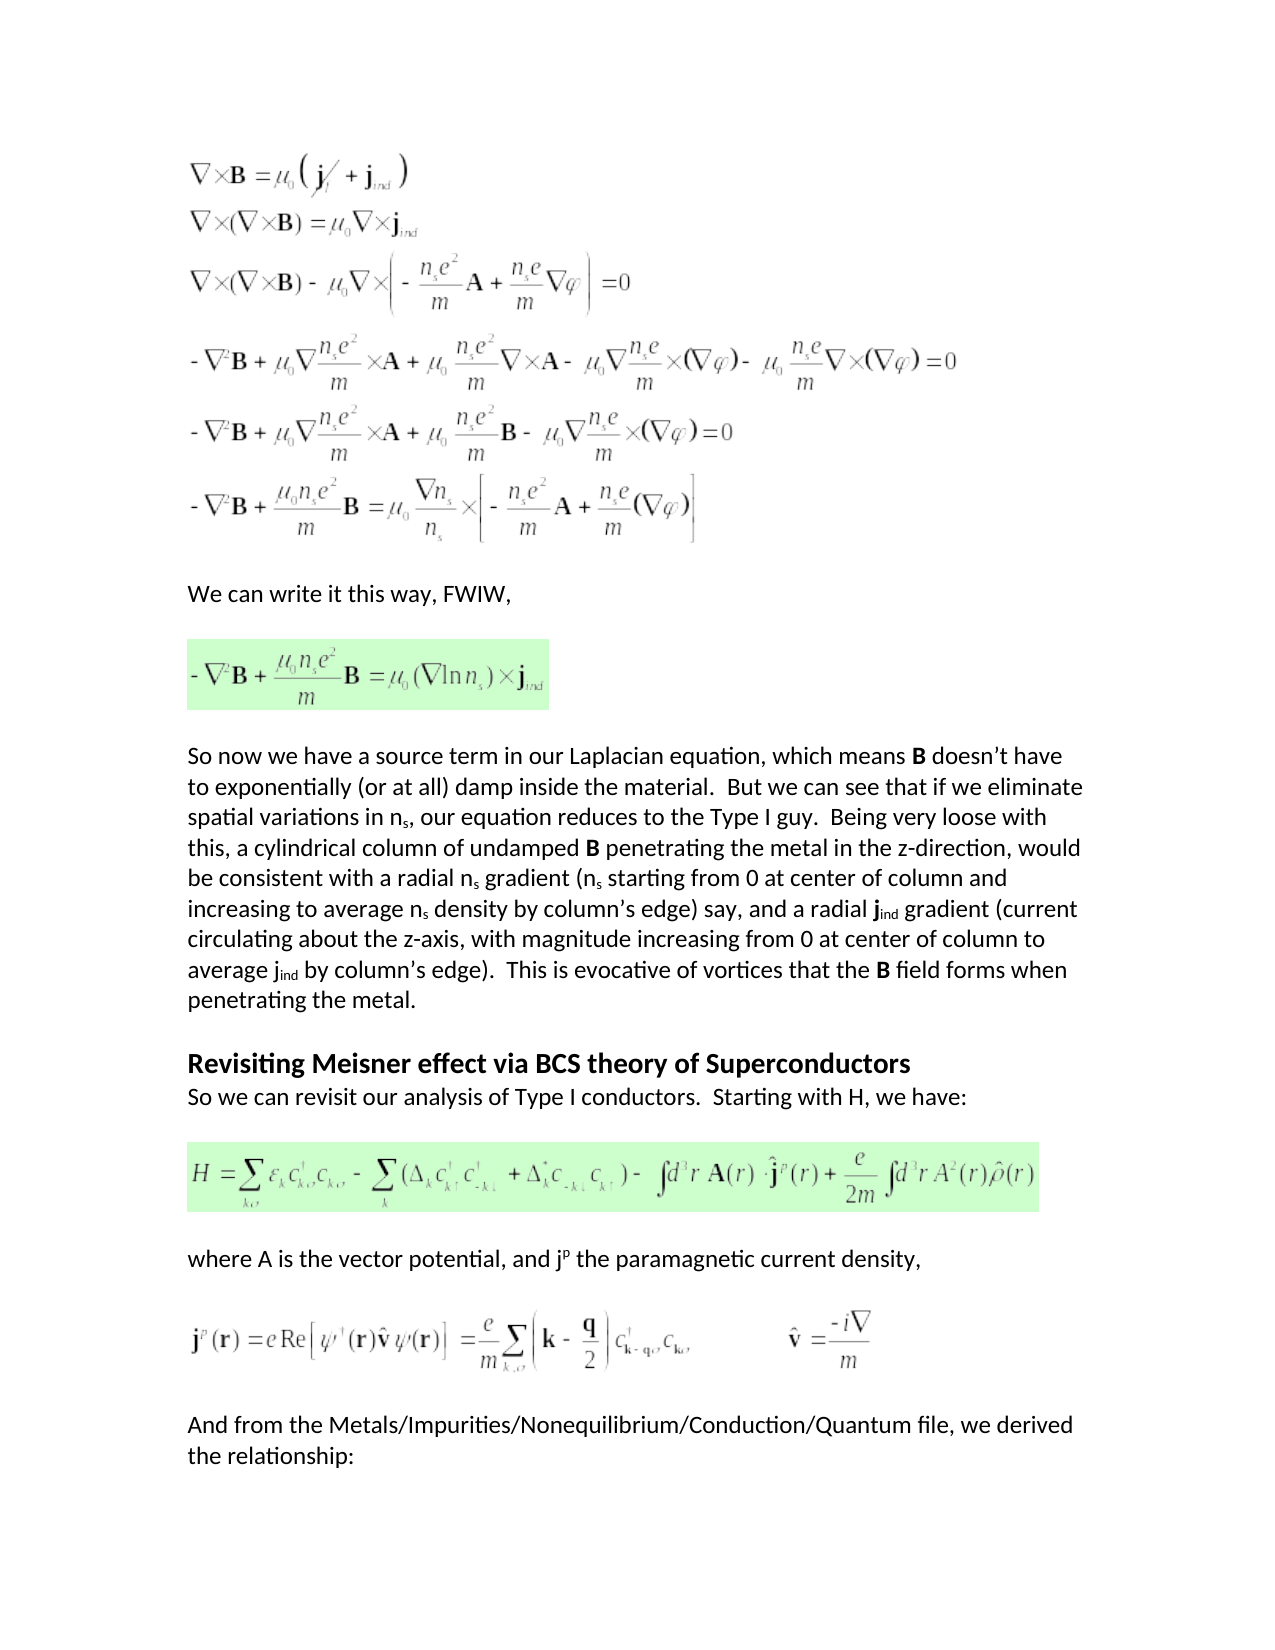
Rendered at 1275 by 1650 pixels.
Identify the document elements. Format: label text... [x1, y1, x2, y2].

text where A is the vector potential, and jp the paramagnetic current density, [187, 1243, 1087, 1273]
text Revisiting Meisner effect via BCS theory of Superconductors [187, 1045, 1087, 1081]
text And from the Metals/Impurities/Nonequilibrium/Conduction/Quantum file, we derived the relationship: [187, 1409, 1087, 1471]
text So now we have a source term in our Laplacian equation, which means B doesn’t have to exponentially (or at all) damp inside the material. But we can see that if we eliminate spatial variations in ns, our equation reduces to the Type I guy. Being very loose with this, a cylindrical column of undamped B penetrating the metal in the z-direction, would be consistent with a radial ns gradient (ns starting from 0 at center of column and increasing to average ns density by column’s edge) say, and a radial jind gradient (current circulating about the z-axis, with magnitude increasing from 0 at center of column to average jind by column’s edge). This is evocative of vortices that the B field forms when penetrating the metal. [187, 740, 1087, 1015]
text We can write it this way, FWIW, [187, 578, 1087, 609]
text So we can revisit our analysis of Type I conductors. Starting with H, we have: [187, 1081, 1087, 1112]
